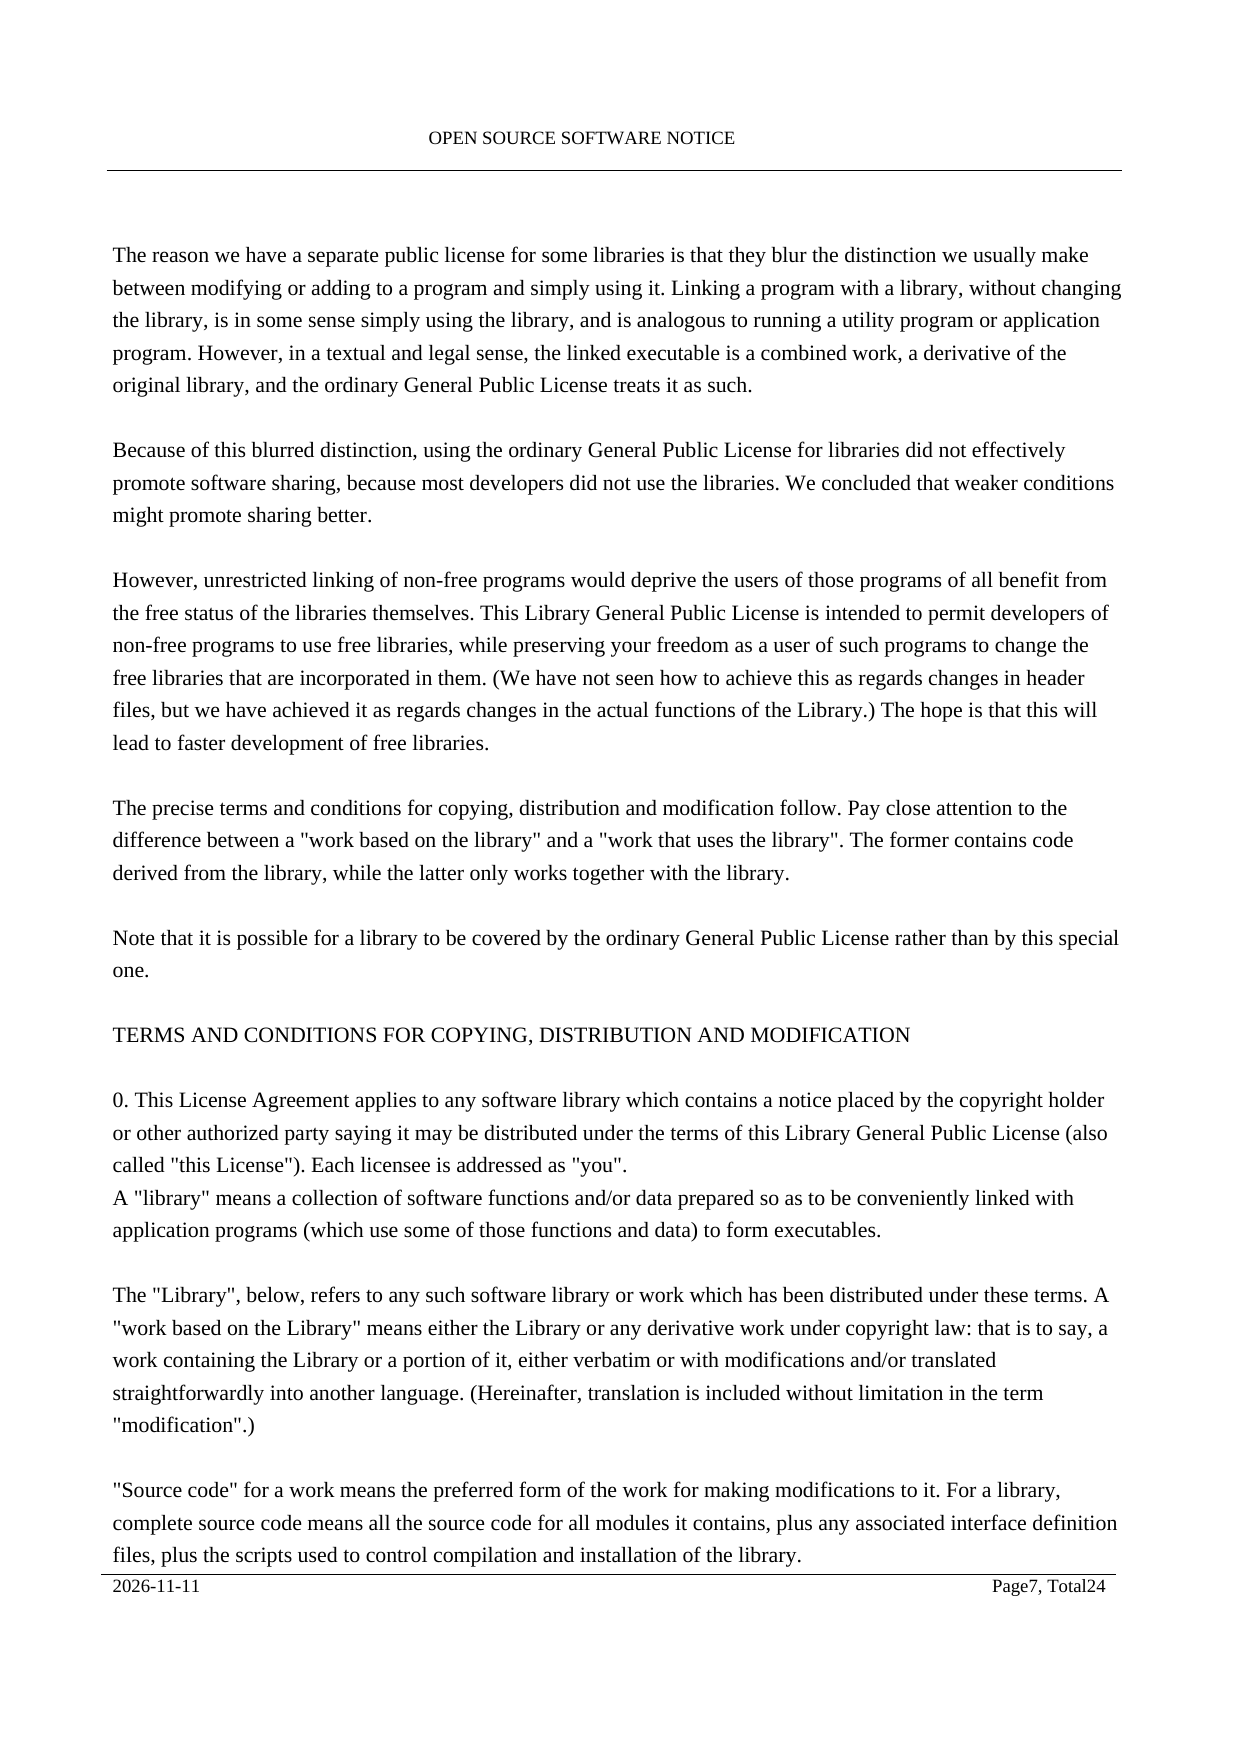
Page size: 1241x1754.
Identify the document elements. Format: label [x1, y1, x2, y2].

text [112, 206, 1128, 1571]
